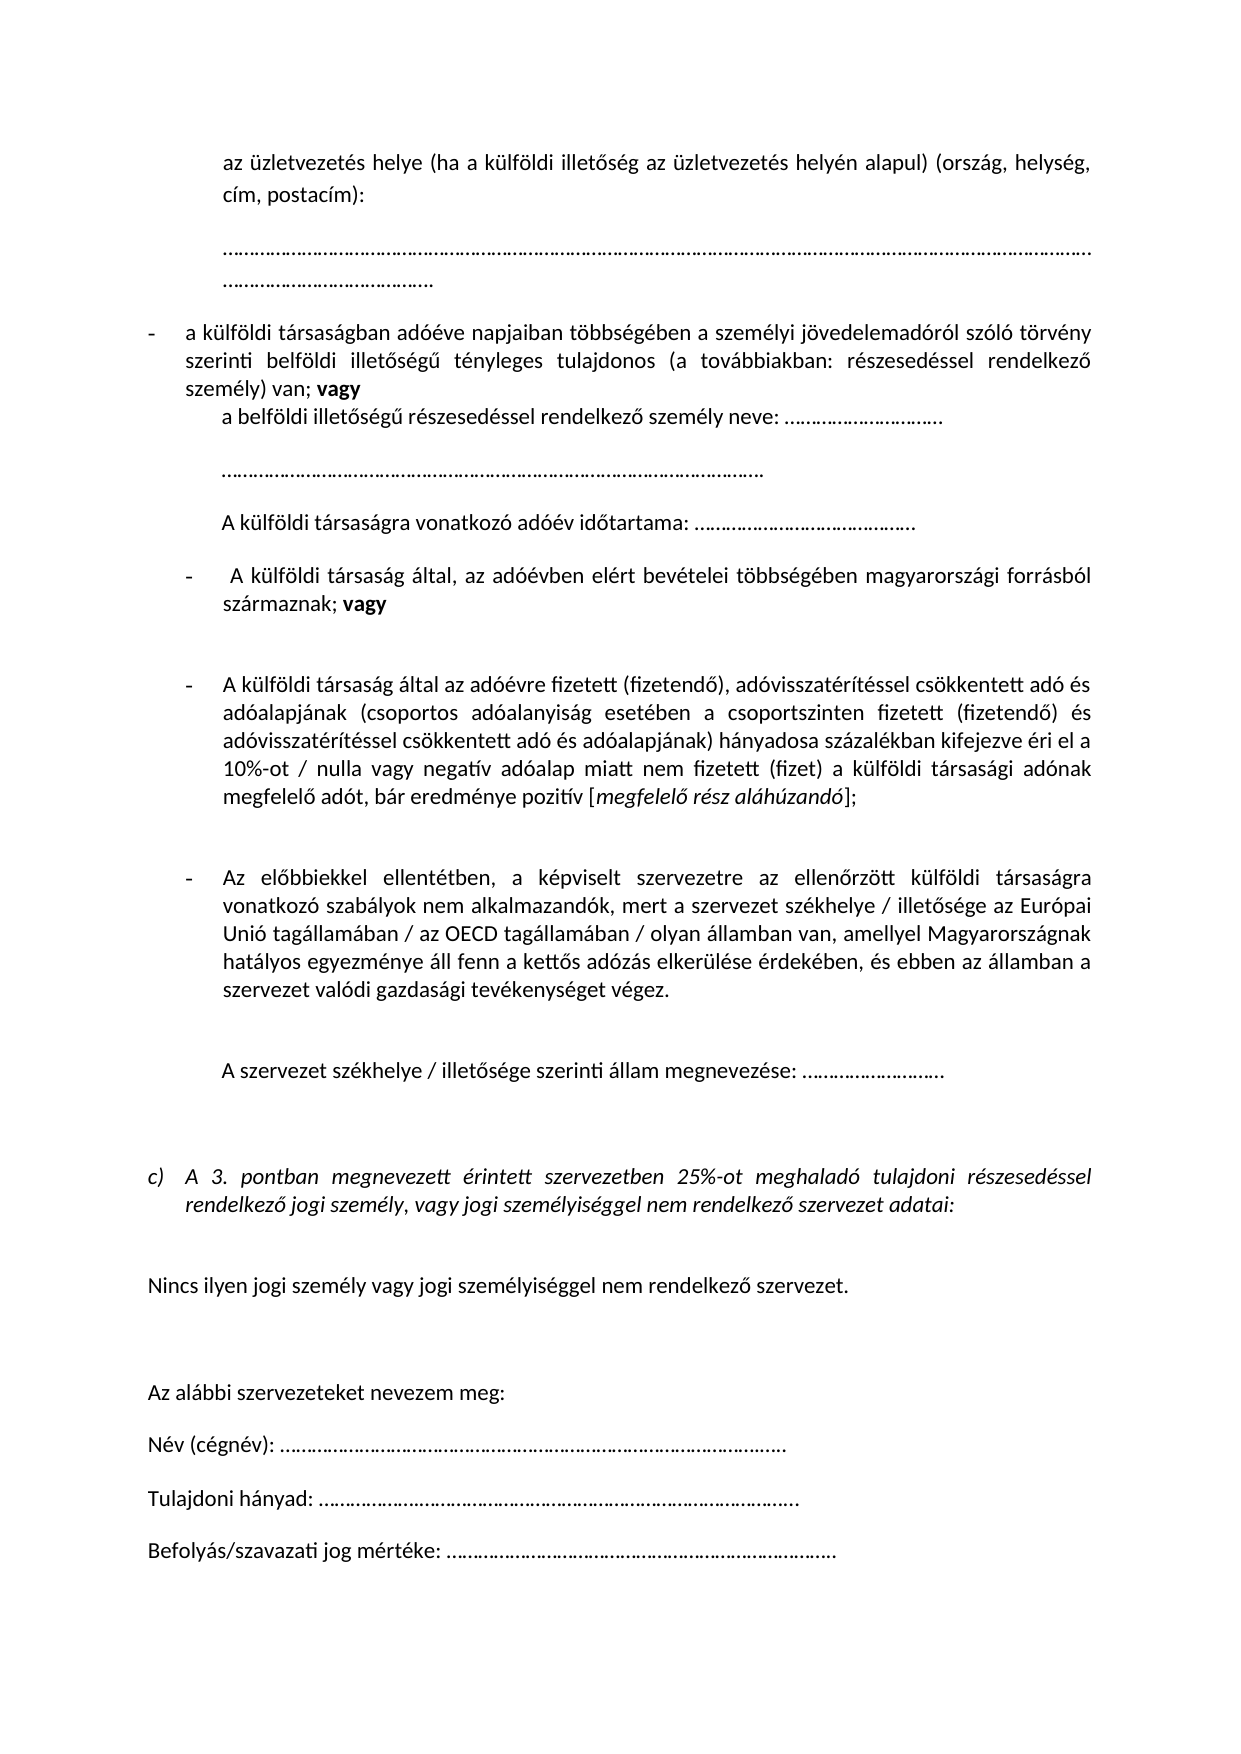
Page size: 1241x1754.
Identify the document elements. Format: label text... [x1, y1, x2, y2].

text Nincs ilyen jogi személy vagy jogi személyiséggel nem rendelkező szervezet. [148, 1272, 1093, 1299]
list A külföldi társaság által, az adóévben elért bevételei többségében magyarországi forrásból származnak; vagy [185, 561, 1093, 617]
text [148, 1484, 1093, 1512]
text ……………………………………………………………………………………………………………………………………………………………………………………. [223, 233, 1093, 293]
list A külföldi társaság által az adóévre fizetett (fizetendő), adóvisszatérítéssel csökkentett adó és adóalapjának (csoportos adóalanyiság esetében a csoportszinten fizetett (fizetendő) és adóvisszatérítéssel csökkentett adó és adóalapjának) hányadosa százalékban kifejezve éri el a 10%-ot / nulla vagy negatív adóalap miatt nem fizetett (fizet) a külföldi társasági adónak megfelelő adót, bár eredménye pozitív [megfelelő rész aláhúzandó]; [185, 670, 1093, 810]
text …………………………………………………………………………………………. [221, 455, 1093, 483]
text A szervezet székhelye / illetősége szerinti állam megnevezése: ……………………… [221, 1056, 1093, 1084]
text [148, 1431, 1093, 1459]
list A 3. pontban megnevezett érintett szervezetben 25%-ot meghaladó tulajdoni részesedéssel rendelkező jogi személy, vagy jogi személyiséggel nem rendelkező szervezet adatai: [148, 1162, 1093, 1218]
text Befolyás/szavazati jog mértéke: ……………………………………………………………….. [148, 1537, 1093, 1565]
text A külföldi társaságra vonatkozó adóév időtartama: …………………………………… [221, 508, 1093, 536]
text Az alábbi szervezeteket nevezem meg: [148, 1378, 1093, 1406]
text az üzletvezetés helye (ha a külföldi illetőség az üzletvezetés helyén alapul) (ország, helység, cím, postacím): [223, 148, 1093, 208]
list a külföldi társaságban adóéve napjaiban többségében a személyi jövedelemadóról szóló törvény szerinti belföldi illetőségű tényleges tulajdonos (a továbbiakban: részesedéssel rendelkező személy) van; vagy [148, 318, 1093, 402]
text a belföldi illetőségű részesedéssel rendelkező személy neve: ………………………… [221, 402, 1093, 430]
list Az előbbiekkel ellentétben, a képviselt szervezetre az ellenőrzött külföldi társaságra vonatkozó szabályok nem alkalmazandók, mert a szervezet székhelye / illetősége az Európai Unió tagállamában / az OECD tagállamában / olyan államban van, amellyel Magyarországnak hatályos egyezménye áll fenn a kettős adózás elkerülése érdekében, és ebben az államban a szervezet valódi gazdasági tevékenységet végez. [185, 863, 1093, 1003]
